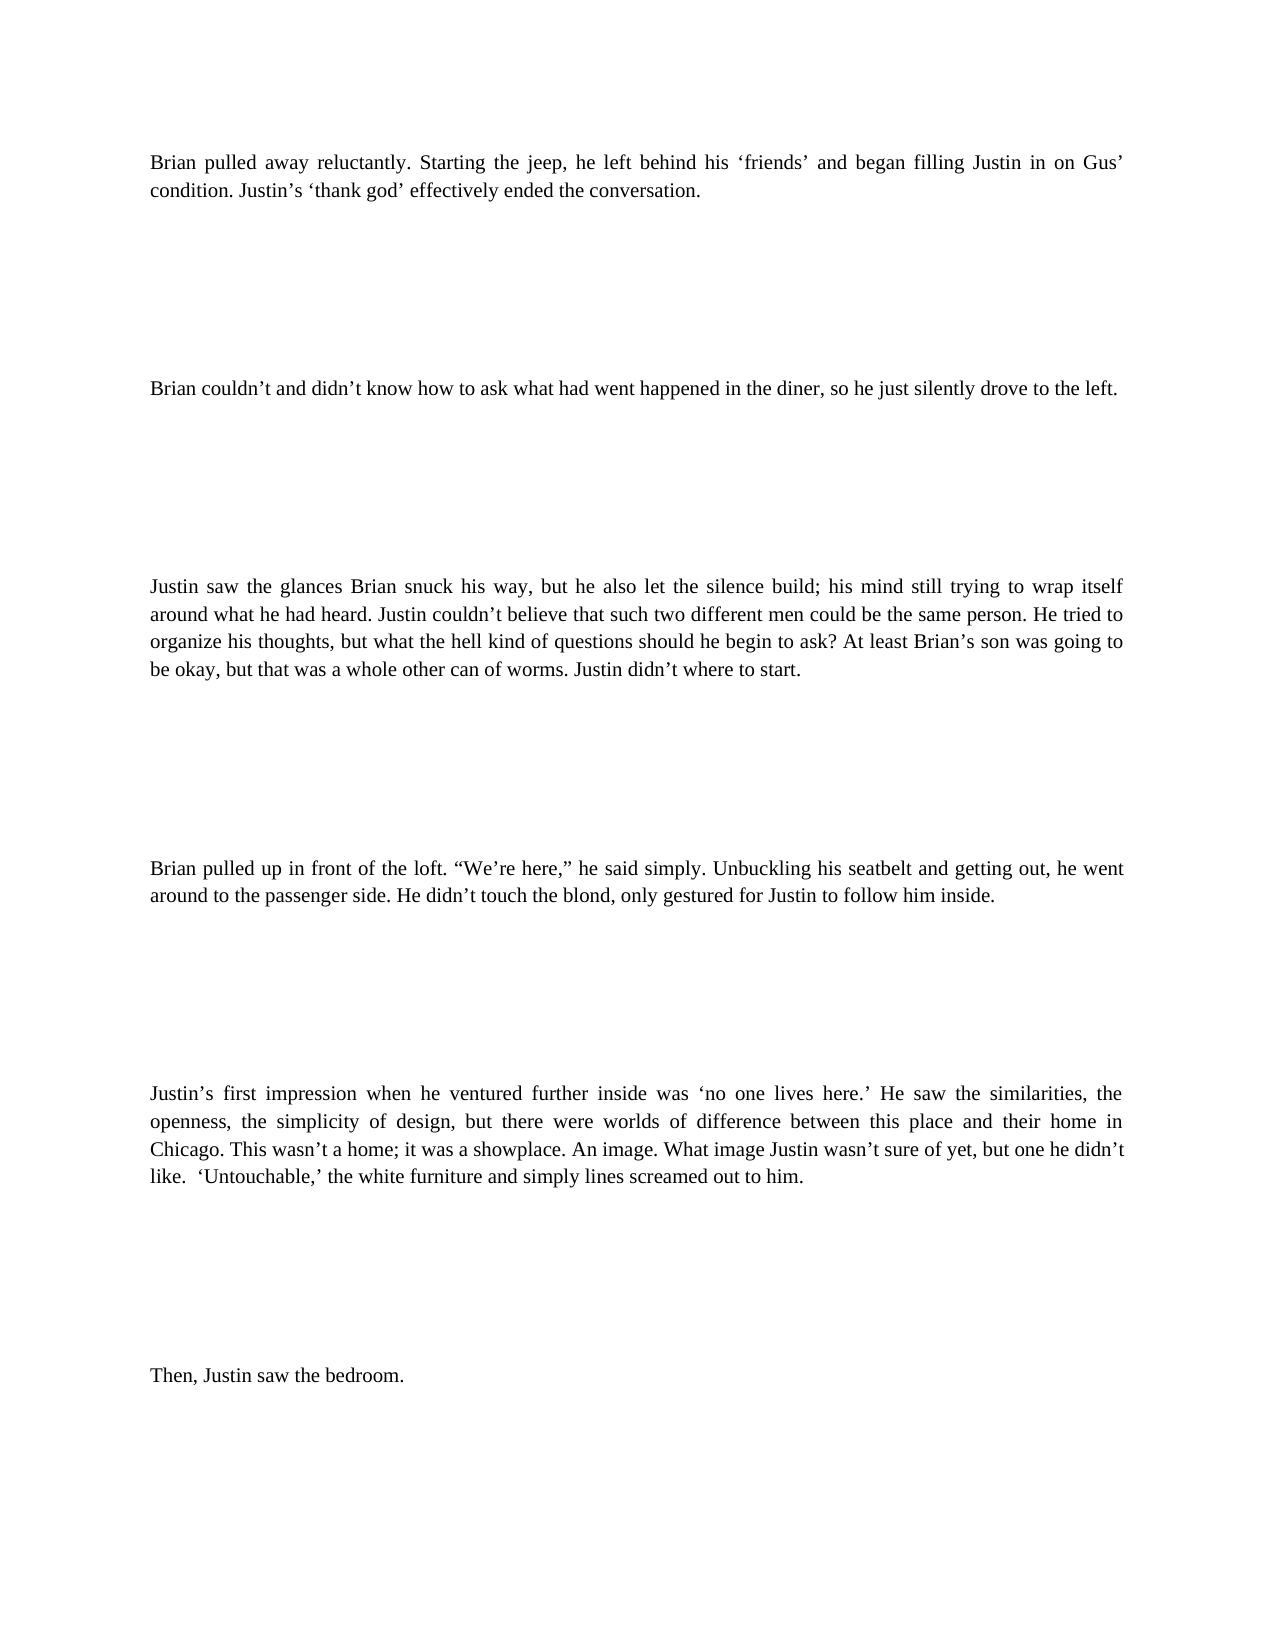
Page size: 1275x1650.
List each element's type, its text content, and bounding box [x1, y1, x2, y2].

text Brian pulled up in front of the loft. “We’re here,” he said simply. Unbuckling his seatbelt and getting out, he went around to the passenger side. He didn’t touch the blond, only gestured for Justin to follow him inside. [150, 855, 1125, 907]
text Then, Justin saw the bedroom. [150, 1362, 1125, 1387]
text Justin saw the glances Brian snuck his way, but he also let the silence build; his mind still trying to wrap itself around what he had heard. Justin couldn’t believe that such two different men could be the same person. He tried to organize his thoughts, but what the hell kind of questions should he begin to ask? At least Brian’s son was going to be okay, but that was a whole other can of worms. Justin didn’t where to start. [150, 574, 1125, 681]
text Brian couldn’t and didn’t know how to ask what had went happened in the diner, so he just silently drove to the left. [150, 376, 1125, 400]
text Brian pulled away reluctantly. Starting the jeep, he left behind his ‘friends’ and began filling Justin in on Gus’ condition. Justin’s ‘thank god’ effectively ended the conversation. [150, 150, 1125, 202]
text Justin’s first impression when he ventured further inside was ‘no one lives here.’ He saw the similarities, the openness, the simplicity of design, but there were worlds of difference between this place and their home in Chicago. This wasn’t a home; it was a showplace. An image. What image Justin wasn’t sure of yet, but one he didn’t like. ‘Untouchable,’ the white furniture and simply lines screamed out to him. [150, 1081, 1125, 1188]
